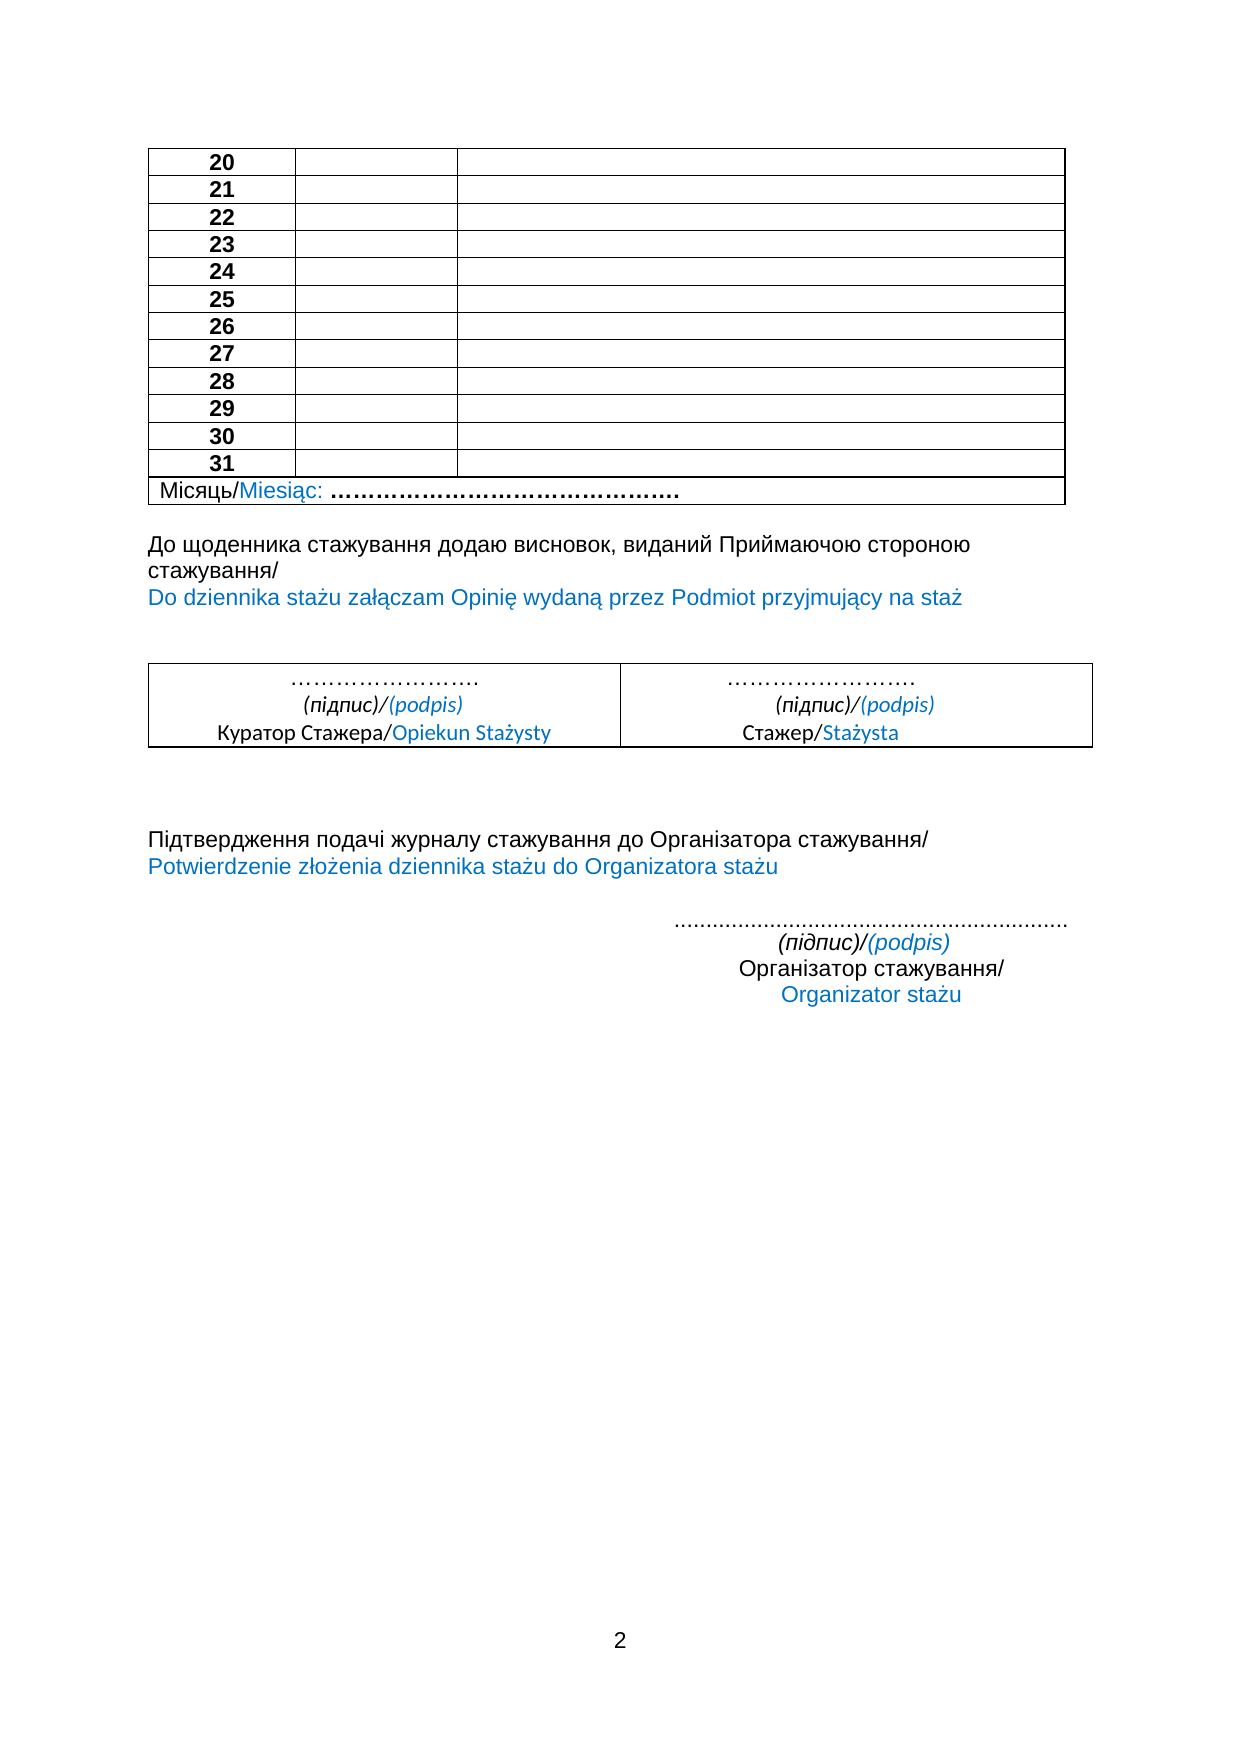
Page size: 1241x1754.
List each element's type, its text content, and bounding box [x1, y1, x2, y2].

table_cell [296, 340, 457, 367]
table_cell [296, 286, 457, 312]
table_cell [458, 286, 1064, 312]
table_cell [296, 423, 457, 449]
table_cell [458, 231, 1064, 257]
text До щоденника стажування додаю висновок, виданий Приймаючою стороною стажування/ [148, 531, 1093, 584]
table_cell 22 [149, 204, 295, 230]
text Organizator stażu [148, 981, 1093, 1007]
table_cell [458, 313, 1064, 339]
table_cell [296, 204, 457, 230]
table_cell [458, 204, 1064, 230]
table_cell 24 [149, 258, 295, 284]
table_cell 27 [149, 340, 295, 367]
table_cell [296, 149, 457, 175]
table_cell 26 [149, 313, 295, 339]
table_cell 25 [149, 286, 295, 312]
table_cell Місяць/Miesiąc: ………………………………………. [149, 478, 1064, 504]
table_cell [296, 176, 457, 202]
table_cell 30 [149, 423, 295, 449]
table_cell [458, 340, 1064, 367]
table_cell [458, 176, 1064, 202]
table_cell 28 [149, 368, 295, 394]
table_cell [296, 450, 457, 476]
table_cell [296, 258, 457, 284]
table_cell [458, 423, 1064, 449]
table_cell [458, 258, 1064, 284]
table_cell 20 [149, 149, 295, 175]
table_cell [296, 231, 457, 257]
table_cell [458, 368, 1064, 394]
table_cell [458, 395, 1064, 422]
table_cell 21 [149, 176, 295, 202]
text Підтвердження подачі журналу стажування до Організатора стажування/ [148, 800, 1093, 853]
text .............................................................. [148, 906, 1093, 932]
table_cell [296, 313, 457, 339]
table_cell 23 [149, 231, 295, 257]
text Potwierdzenie złożenia dziennika stażu do Organizatora stażu [148, 853, 1093, 906]
table_cell 31 [149, 450, 295, 476]
text Do dziennika stażu załączam Opinię wydaną przez Podmiot przyjmujący na staż [148, 584, 1093, 610]
table_cell 29 [149, 395, 295, 422]
table_cell [458, 149, 1064, 175]
table_header ……………………. (підпис)/(podpis) Куратор Стажера/Opiekun Stażysty [149, 664, 620, 746]
table_cell [296, 395, 457, 422]
table_cell [296, 368, 457, 394]
table_cell [458, 450, 1064, 476]
text (підпис)/(podpis) [148, 932, 1093, 955]
text Організатор стажування/ [148, 955, 1093, 981]
table_header ……………………. (підпис)/(podpis) Стажер/Stażysta [621, 664, 1092, 746]
